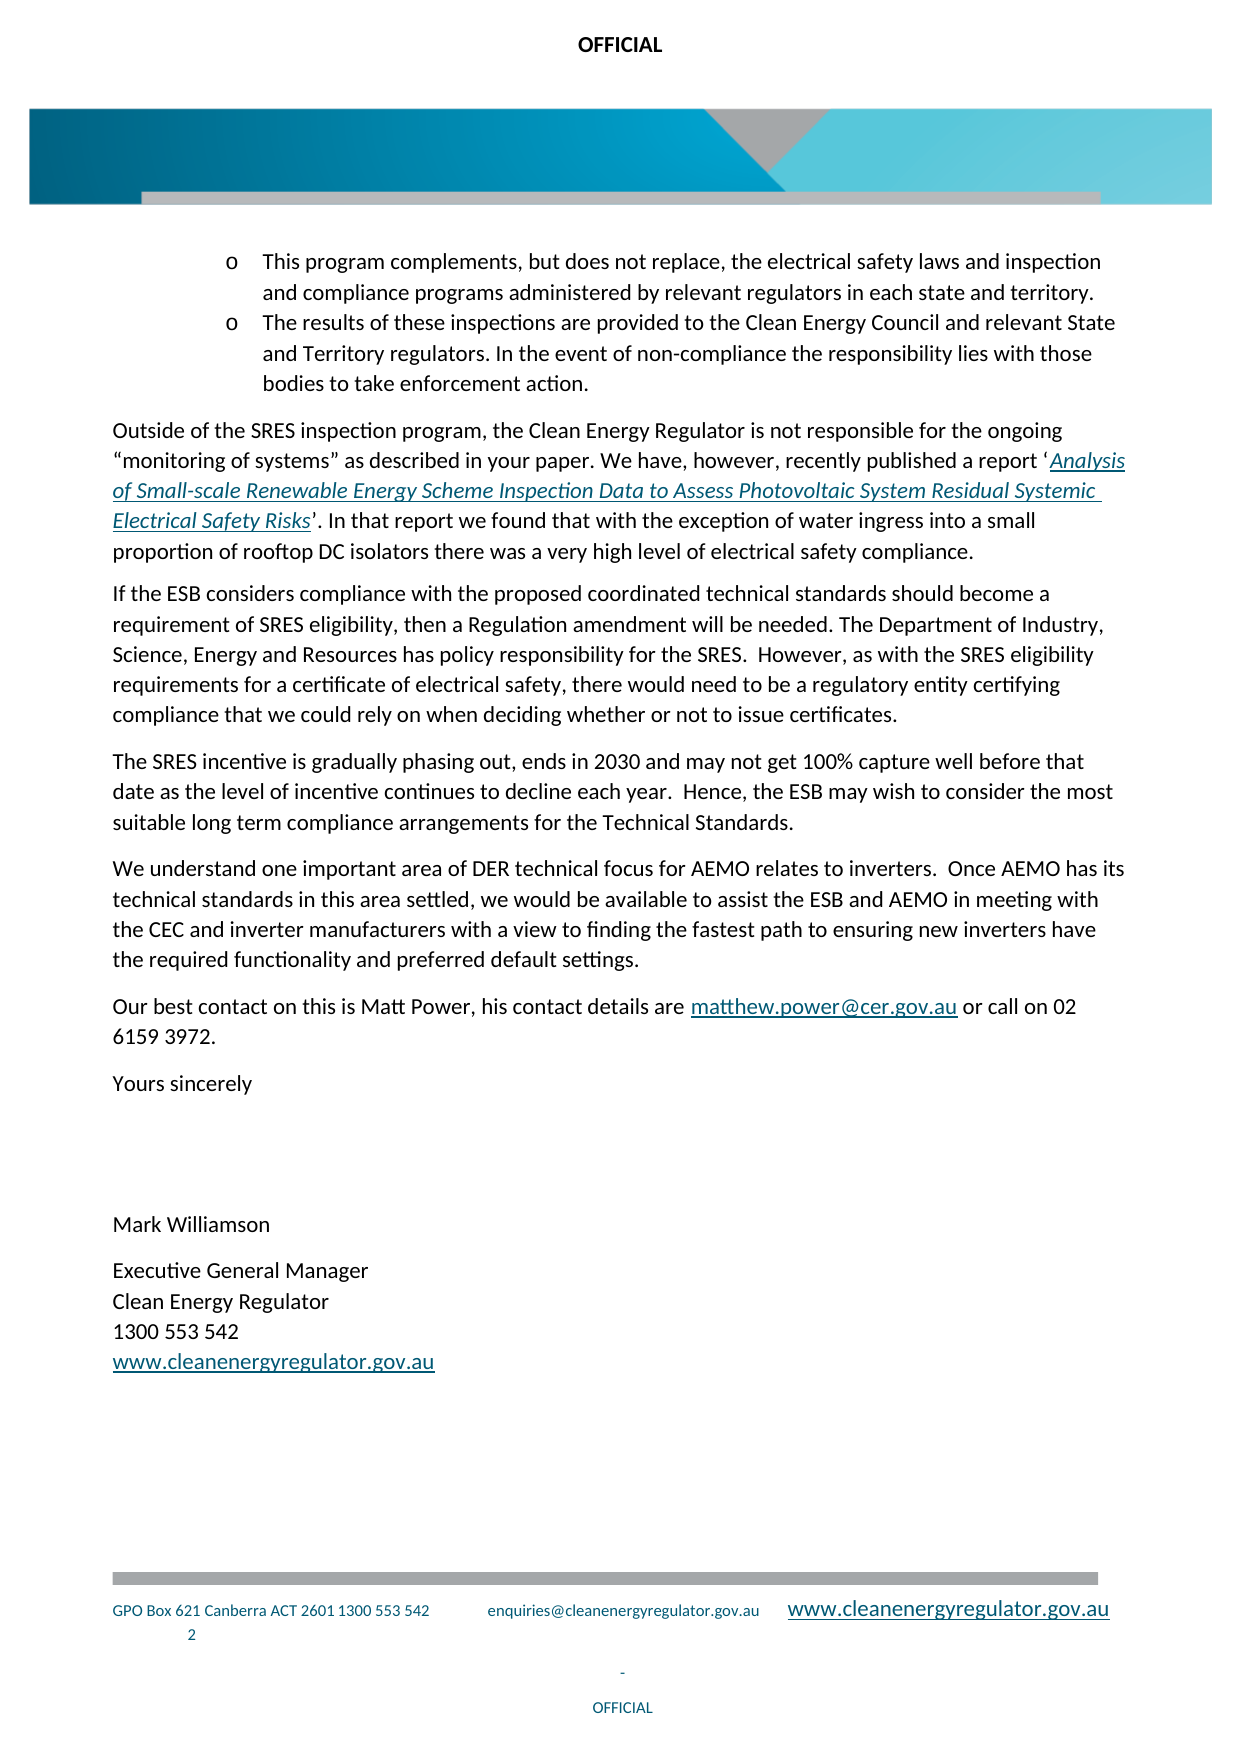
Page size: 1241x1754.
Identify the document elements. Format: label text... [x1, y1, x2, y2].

text Yours sincerely [112, 1069, 1128, 1097]
text We understand one important area of DER technical focus for AEMO relates to inverters. Once AEMO has its technical standards in this area settled, we would be available to assist the ESB and AEMO in meeting with the CEC and inverter manufacturers with a view to finding the fastest path to ensuring new inverters have the required functionality and preferred default settings. [112, 854, 1128, 973]
text Outside of the SRES inspection program, the Clean Energy Regulator is not responsible for the ongoing “monitoring of systems” as described in your paper. We have, however, recently published a report ‘Analysis of Small-scale Renewable Energy Scheme Inspection Data to Assess Photovoltaic System Residual Systemic Electrical Safety Risks’. In that report we found that with the exception of water ingress into a small proportion of rooftop DC isolators there was a very high level of electrical safety compliance. [112, 416, 1128, 565]
picture [112, 1572, 1099, 1585]
list This program complements, but does not replace, the electrical safety laws and inspection and compliance programs administered by relevant regulators in each state and territory. [225, 128, 1128, 306]
list The results of these inspections are provided to the Clean Energy Council and relevant State and Territory regulators. In the event of non-compliance the responsibility lies with those bodies to take enforcement action. [225, 308, 1128, 397]
picture [0, 80, 1241, 246]
picture [552, 1614, 562, 1618]
picture [612, 1702, 618, 1713]
text Clean Energy Regulator [112, 1287, 1128, 1315]
text If the ESB considers compliance with the proposed coordinated technical standards should become a requirement of SRES eligibility, then a Regulation amendment will be needed. The Department of Industry, Science, Energy and Resources has policy responsibility for the SRES. However, as with the SRES eligibility requirements for a certificate of electrical safety, there would need to be a regulatory entity certifying compliance that we could rely on when deciding whether or not to issue certificates. [112, 579, 1128, 728]
text Mark Williamson [112, 1210, 1128, 1238]
picture [412, 1606, 419, 1613]
text Executive General Manager [112, 1257, 1128, 1285]
text Our best contact on this is Matt Power, his contact details are matthew.power@cer.gov.au or call on 02 6159 3972. [112, 992, 1128, 1050]
picture [843, 999, 852, 1004]
text The SRES incentive is gradually phasing out, ends in 2030 and may not get 100% capture well before that date as the level of incentive continues to decline each year. Hence, the ESB may wish to consider the most suitable long term compliance arrangements for the Technical Standards. [112, 747, 1128, 836]
picture [289, 1605, 297, 1616]
picture [552, 1605, 563, 1615]
text 1300 553 542 www.cleanenergyregulator.gov.au [112, 1317, 1128, 1375]
